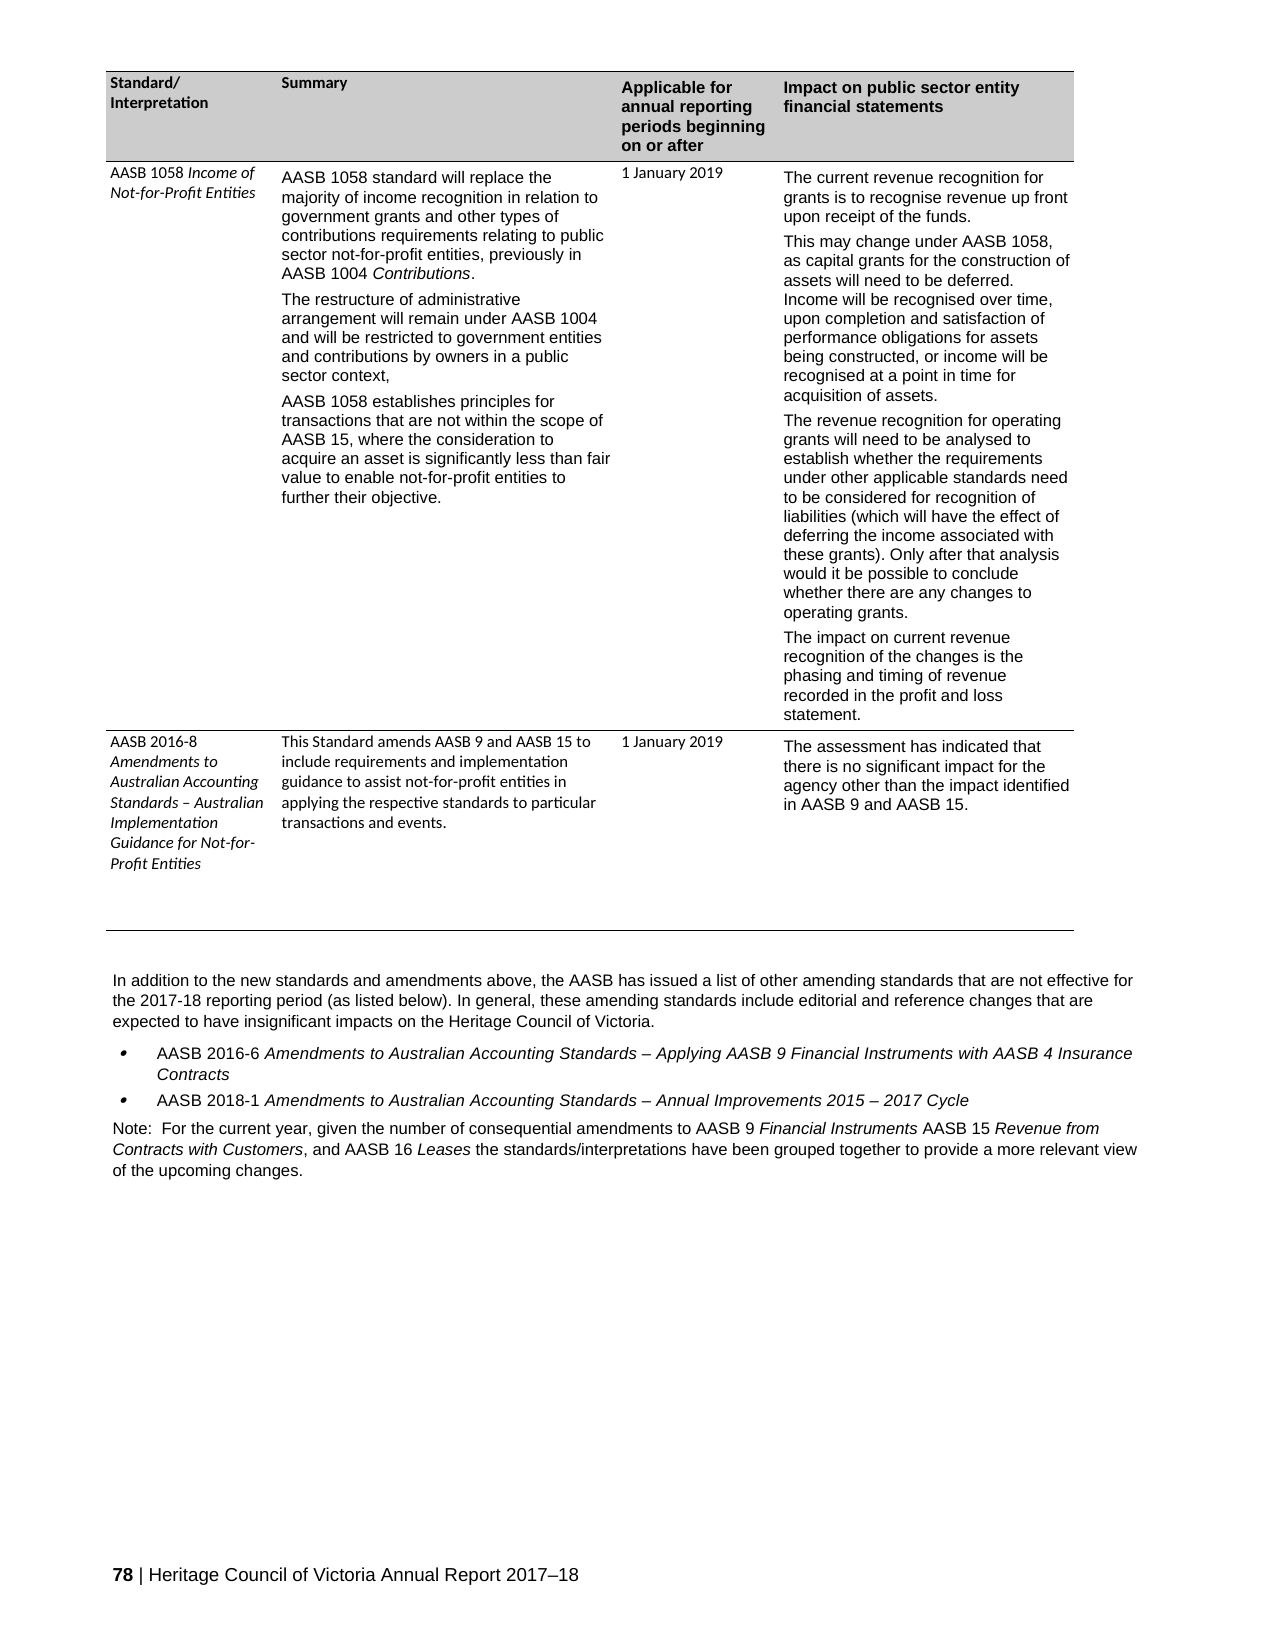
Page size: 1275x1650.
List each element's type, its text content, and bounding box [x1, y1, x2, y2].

text Note: For the current year, given the number of consequential amendments to AASB 9 Financial Instruments AASB 15 Revenue from Contracts with Customers, and AASB 16 Leases the standards/interpretations have been grouped together to provide a more relevant view of the upcoming changes. [112, 1117, 1152, 1180]
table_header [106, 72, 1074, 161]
text In addition to the new standards and amendments above, the AASB has issued a list of other amending standards that are not effective for the 2017-18 reporting period (as listed below). In general, these amending standards include editorial and reference changes that are expected to have insignificant impacts on the Heritage Council of Victoria. [112, 969, 1152, 1031]
list AASB 2018-1 Amendments to Australian Accounting Standards – Annual Improvements 2015 – 2017 Cycle [119, 1091, 1152, 1110]
list AASB 2016-6 Amendments to Australian Accounting Standards – Applying AASB 9 Financial Instruments with AASB 4 Insurance Contracts [119, 1044, 1152, 1084]
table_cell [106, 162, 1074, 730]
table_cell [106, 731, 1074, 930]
